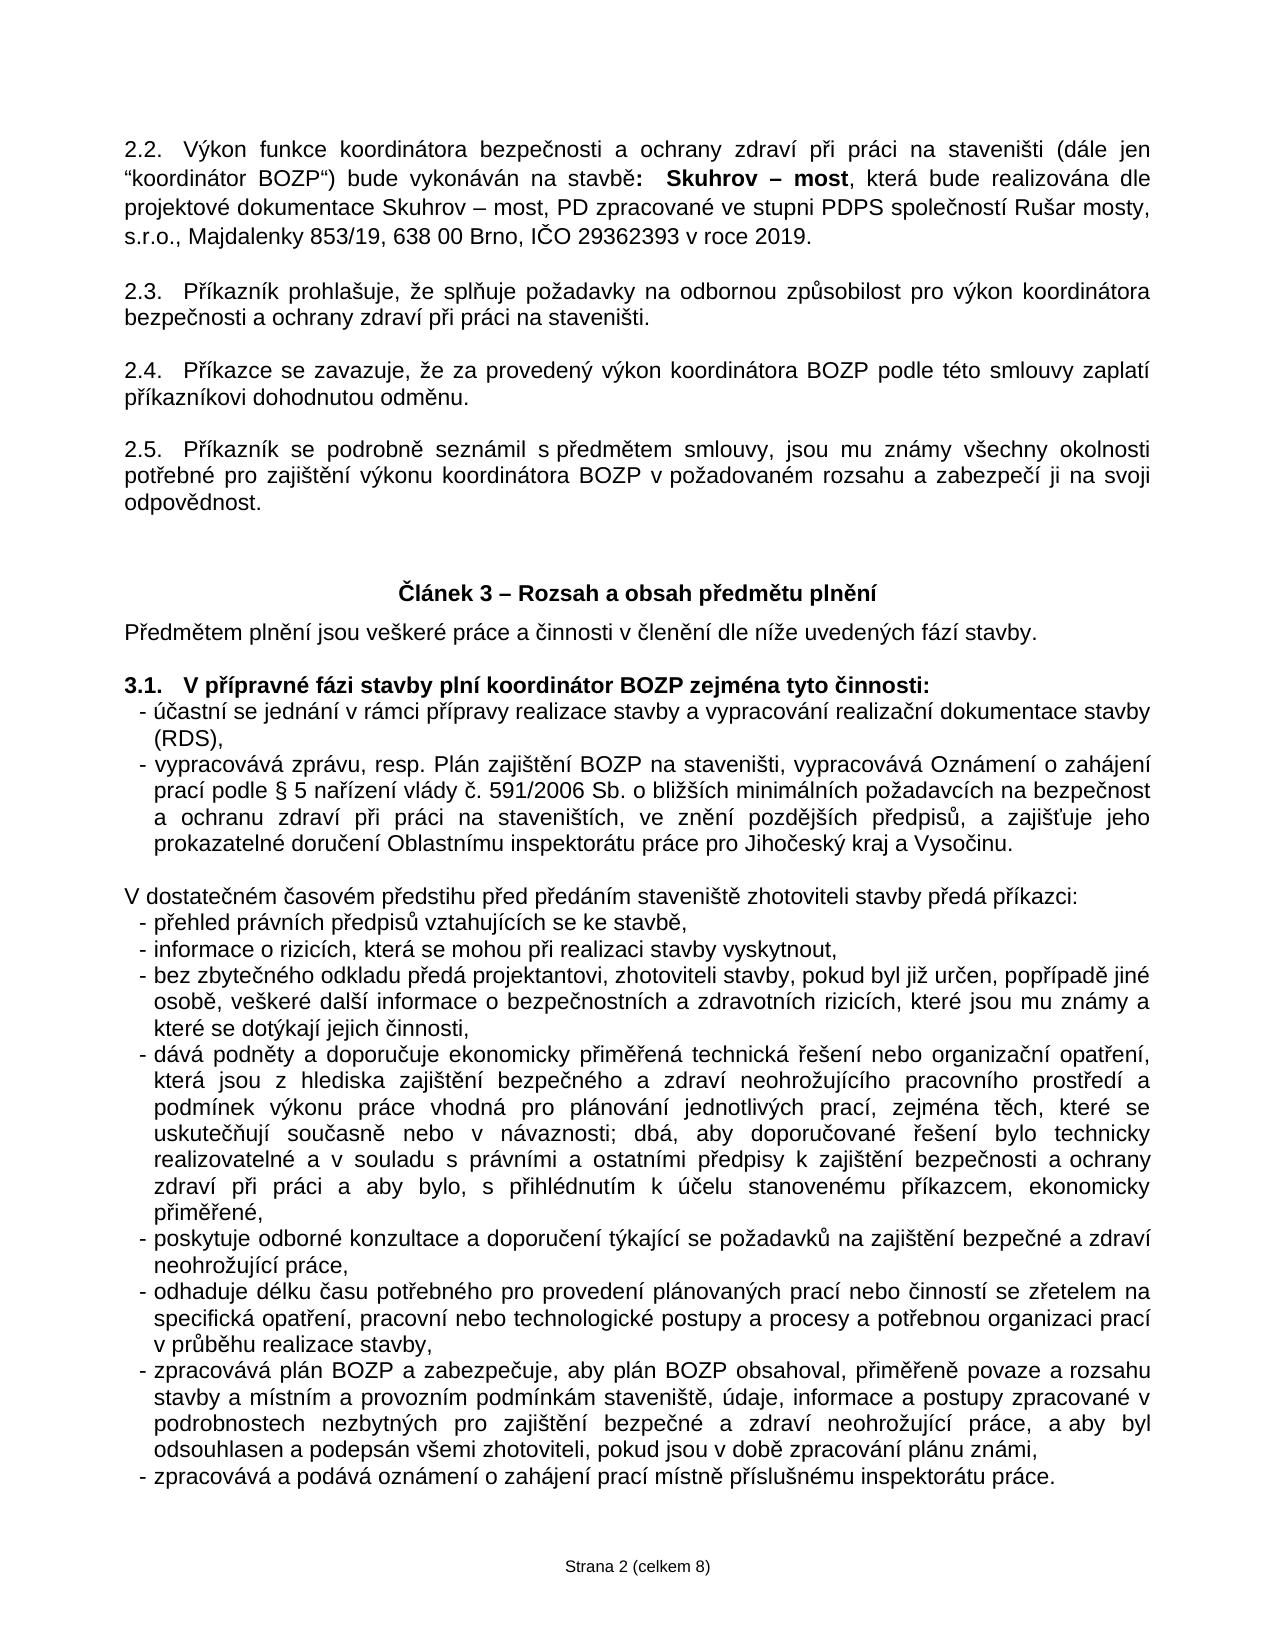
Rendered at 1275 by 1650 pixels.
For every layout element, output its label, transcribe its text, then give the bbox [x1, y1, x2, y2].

text V dostatečném časovém předstihu před předáním staveniště zhotoviteli stavby předá příkazci: [124, 883, 1151, 909]
text Článek 3 – Rozsah a obsah předmětu plnění [124, 580, 1151, 607]
text - poskytuje odborné konzultace a doporučení týkající se požadavků na zajištění bezpečné a zdraví neohrožující práce, [139, 1225, 1151, 1278]
text Předmětem plnění jsou veškeré práce a činnosti v členění dle níže uvedených fází stavby. [124, 619, 1151, 646]
text - přehled právních předpisů vztahujících se ke stavbě, [139, 909, 1151, 936]
text - zpracovává plán BOZP a zabezpečuje, aby plán BOZP obsahoval, přiměřeně povaze a rozsahu stavby a místním a provozním podmínkám staveniště, údaje, informace a postupy zpracované v podrobnostech nezbytných pro zajištění bezpečné a zdraví neohrožující práce, a aby byl odsouhlasen a podepsán všemi zhotoviteli, pokud jsou v době zpracování plánu známi, [139, 1357, 1151, 1463]
list Příkazník se podrobně seznámil s předmětem smlouvy, jsou mu známy všechny okolnosti potřebné pro zajištění výkonu koordinátora BOZP v požadovaném rozsahu a zabezpečí ji na svoji odpovědnost. [124, 436, 1151, 515]
list Výkon funkce koordinátora bezpečnosti a ochrany zdraví při práci na staveništi (dále jen “koordinátor BOZP“) bude vykonáván na stavbě: Skuhrov – most, která bude realizována dle projektové dokumentace Skuhrov – most, PD zpracované ve stupni PDPS společností Rušar mosty, s.r.o., Majdalenky 853/19, 638 00 Brno, IČO 29362393 v roce 2019. [124, 136, 1151, 249]
text - zpracovává a podává oznámení o zahájení prací místně příslušnému inspektorátu práce. [139, 1463, 1151, 1489]
text - odhaduje délku času potřebného pro provedení plánovaných prací nebo činností se zřetelem na specifická opatření, pracovní nebo technologické postupy a procesy a potřebnou organizaci prací v průběhu realizace stavby, [139, 1278, 1151, 1357]
text - vypracovává zprávu, resp. Plán zajištění BOZP na staveništi, vypracovává Oznámení o zahájení prací podle § 5 nařízení vlády č. 591/2006 Sb. o bližších minimálních požadavcích na bezpečnost a ochranu zdraví při práci na staveništích, ve znění pozdějších předpisů, a zajišťuje jeho prokazatelné doručení Oblastnímu inspektorátu práce pro Jihočeský kraj a Vysočinu. [139, 751, 1151, 856]
text - informace o rizicích, která se mohou při realizaci stavby vyskytnout, [139, 936, 1151, 962]
text - bez zbytečného odkladu předá projektantovi, zhotoviteli stavby, pokud byl již určen, popřípadě jiné osobě, veškeré další informace o bezpečnostních a zdravotních rizicích, které jsou mu známy a které se dotýkají jejich činnosti, [139, 962, 1151, 1041]
text - dává podněty a doporučuje ekonomicky přiměřená technická řešení nebo organizační opatření, která jsou z hlediska zajištění bezpečného a zdraví neohrožujícího pracovního prostředí a podmínek výkonu práce vhodná pro plánování jednotlivých prací, zejména těch, které se uskutečňují současně nebo v návaznosti; dbá, aby doporučované řešení bylo technicky realizovatelné a v souladu s právními a ostatními předpisy k zajištění bezpečnosti a ochrany zdraví při práci a aby bylo, s přihlédnutím k účelu stanovenému příkazcem, ekonomicky přiměřené, [139, 1041, 1151, 1225]
list Příkazce se zavazuje, že za provedený výkon koordinátora BOZP podle této smlouvy zaplatí příkazníkovi dohodnutou odměnu. [124, 357, 1151, 410]
list Příkazník prohlašuje, že splňuje požadavky na odbornou způsobilost pro výkon koordinátora bezpečnosti a ochrany zdraví při práci na staveništi. [124, 278, 1151, 331]
text 3.1. V přípravné fázi stavby plní koordinátor BOZP zejména tyto činnosti: [124, 672, 1151, 698]
text - účastní se jednání v rámci přípravy realizace stavby a vypracování realizační dokumentace stavby (RDS), [139, 698, 1151, 751]
